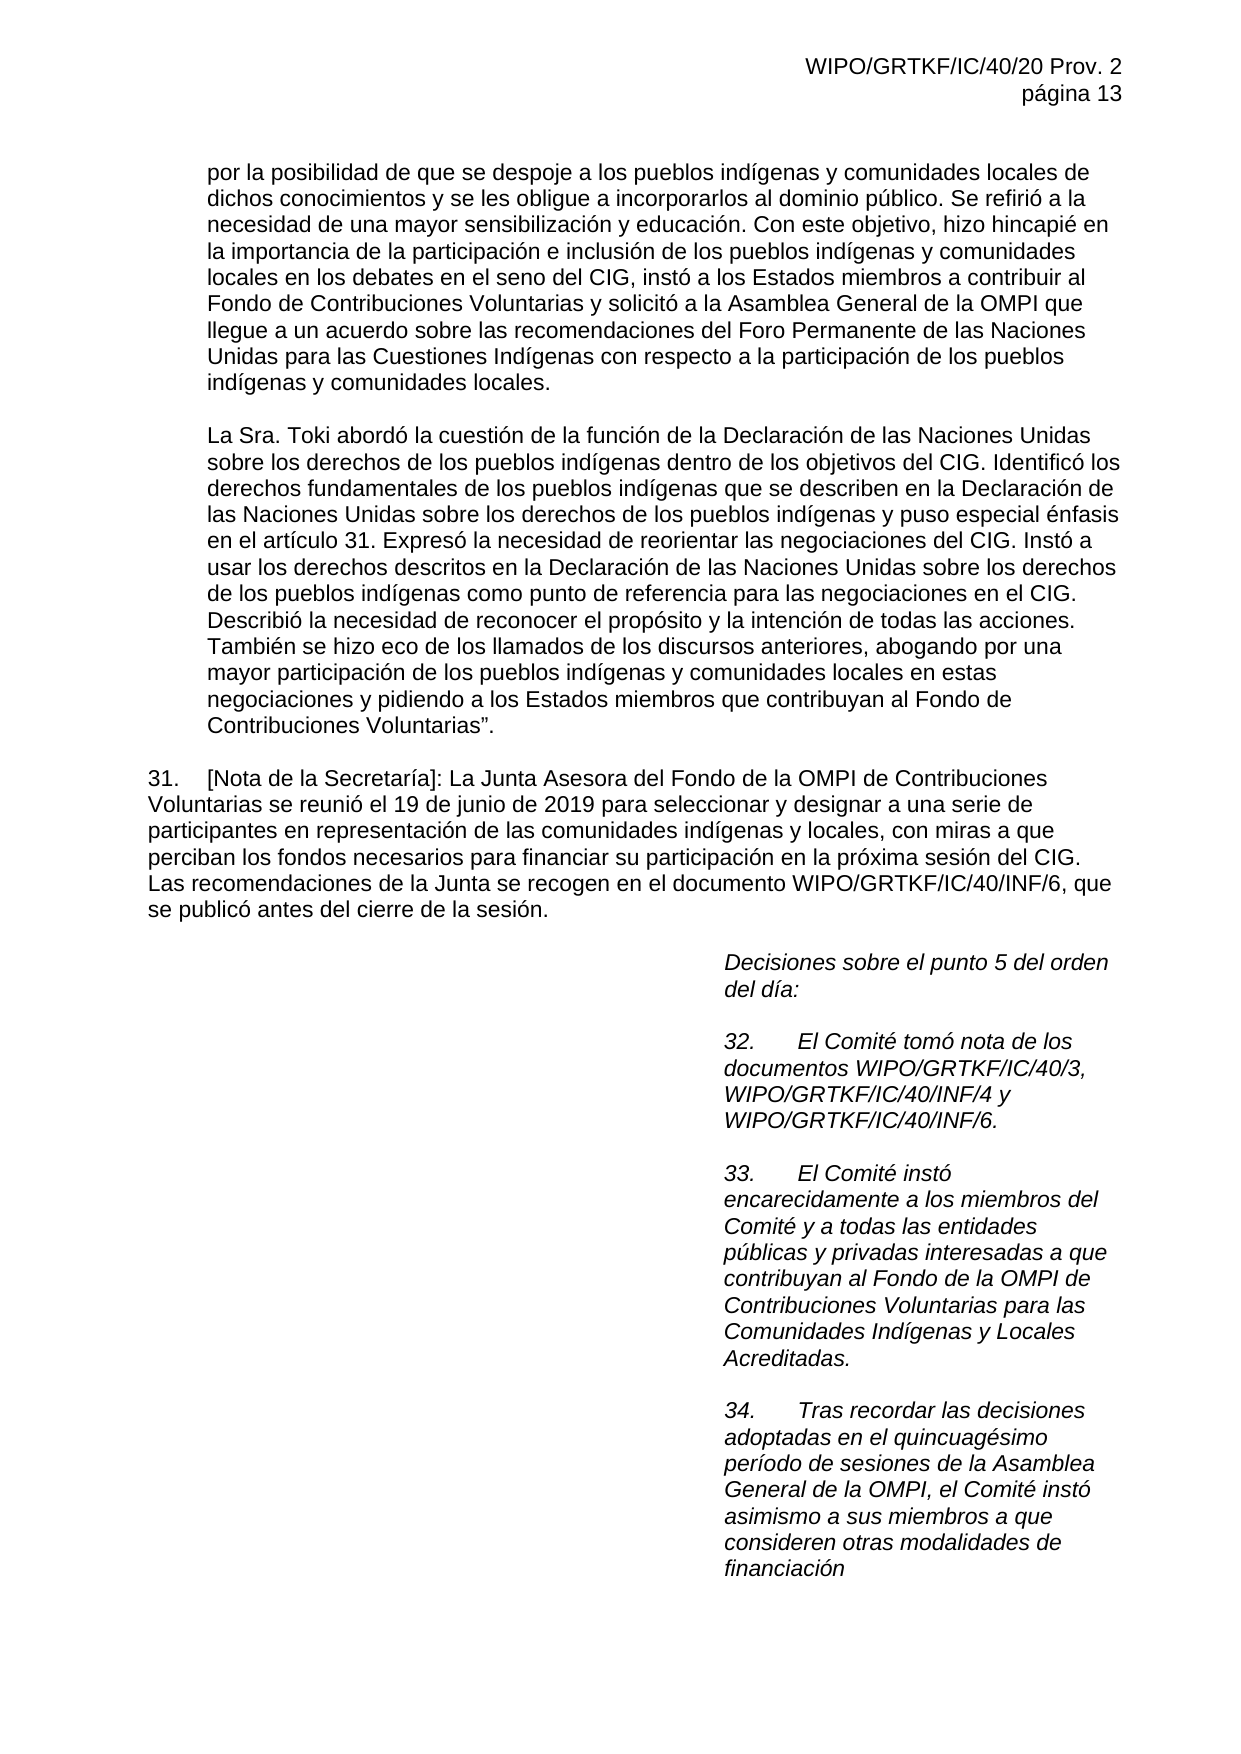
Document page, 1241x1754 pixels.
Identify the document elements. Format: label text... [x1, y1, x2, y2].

text La Sra. Toki abordó la cuestión de la función de la Declaración de las Naciones Unidas sobre los derechos de los pueblos indígenas dentro de los objetivos del CIG. Identificó los derechos fundamentales de los pueblos indígenas que se describen en la Declaración de las Naciones Unidas sobre los derechos de los pueblos indígenas y puso especial énfasis en el artículo 31. Expresó la necesidad de reorientar las negociaciones del CIG. Instó a usar los derechos descritos en la Declaración de las Naciones Unidas sobre los derechos de los pueblos indígenas como punto de referencia para las negociaciones en el CIG. Describió la necesidad de reconocer el propósito y la intención de todas las acciones. También se hizo eco de los llamados de los discursos anteriores, abogando por una mayor participación de los pueblos indígenas y comunidades locales en estas negociaciones y pidiendo a los Estados miembros que contribuyan al Fondo de Contribuciones Voluntarias”. [207, 422, 1122, 738]
list Decisiones sobre el punto 5 del orden del día: [724, 949, 1122, 1002]
list [Nota de la Secretaría]: La Junta Asesora del Fondo de la OMPI de Contribuciones Voluntarias se reunió el 19 de junio de 2019 para seleccionar y designar a una serie de participantes en representación de las comunidades indígenas y locales, con miras a que perciban los fondos necesarios para financiar su participación en la próxima sesión del CIG. Las recomendaciones de la Junta se recogen en el documento WIPO/GRTKF/IC/40/INF/6, que se publicó antes del cierre de la sesión. [148, 765, 1122, 923]
list El Comité tomó nota de los documentos WIPO/GRTKF/IC/40/3, WIPO/GRTKF/IC/40/INF/4 y WIPO/GRTKF/IC/40/INF/6. [724, 1028, 1122, 1134]
list El Comité instó encarecidamente a los miembros del Comité y a todas las entidades públicas y privadas interesadas a que contribuyan al Fondo de la OMPI de Contribuciones Voluntarias para las Comunidades Indígenas y Locales Acreditadas. [724, 1160, 1122, 1371]
list Tras recordar las decisiones adoptadas en el quincuagésimo período de sesiones de la Asamblea General de la OMPI, el Comité instó asimismo a sus miembros a que consideren otras modalidades de financiación [724, 1397, 1122, 1582]
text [207, 158, 1122, 396]
